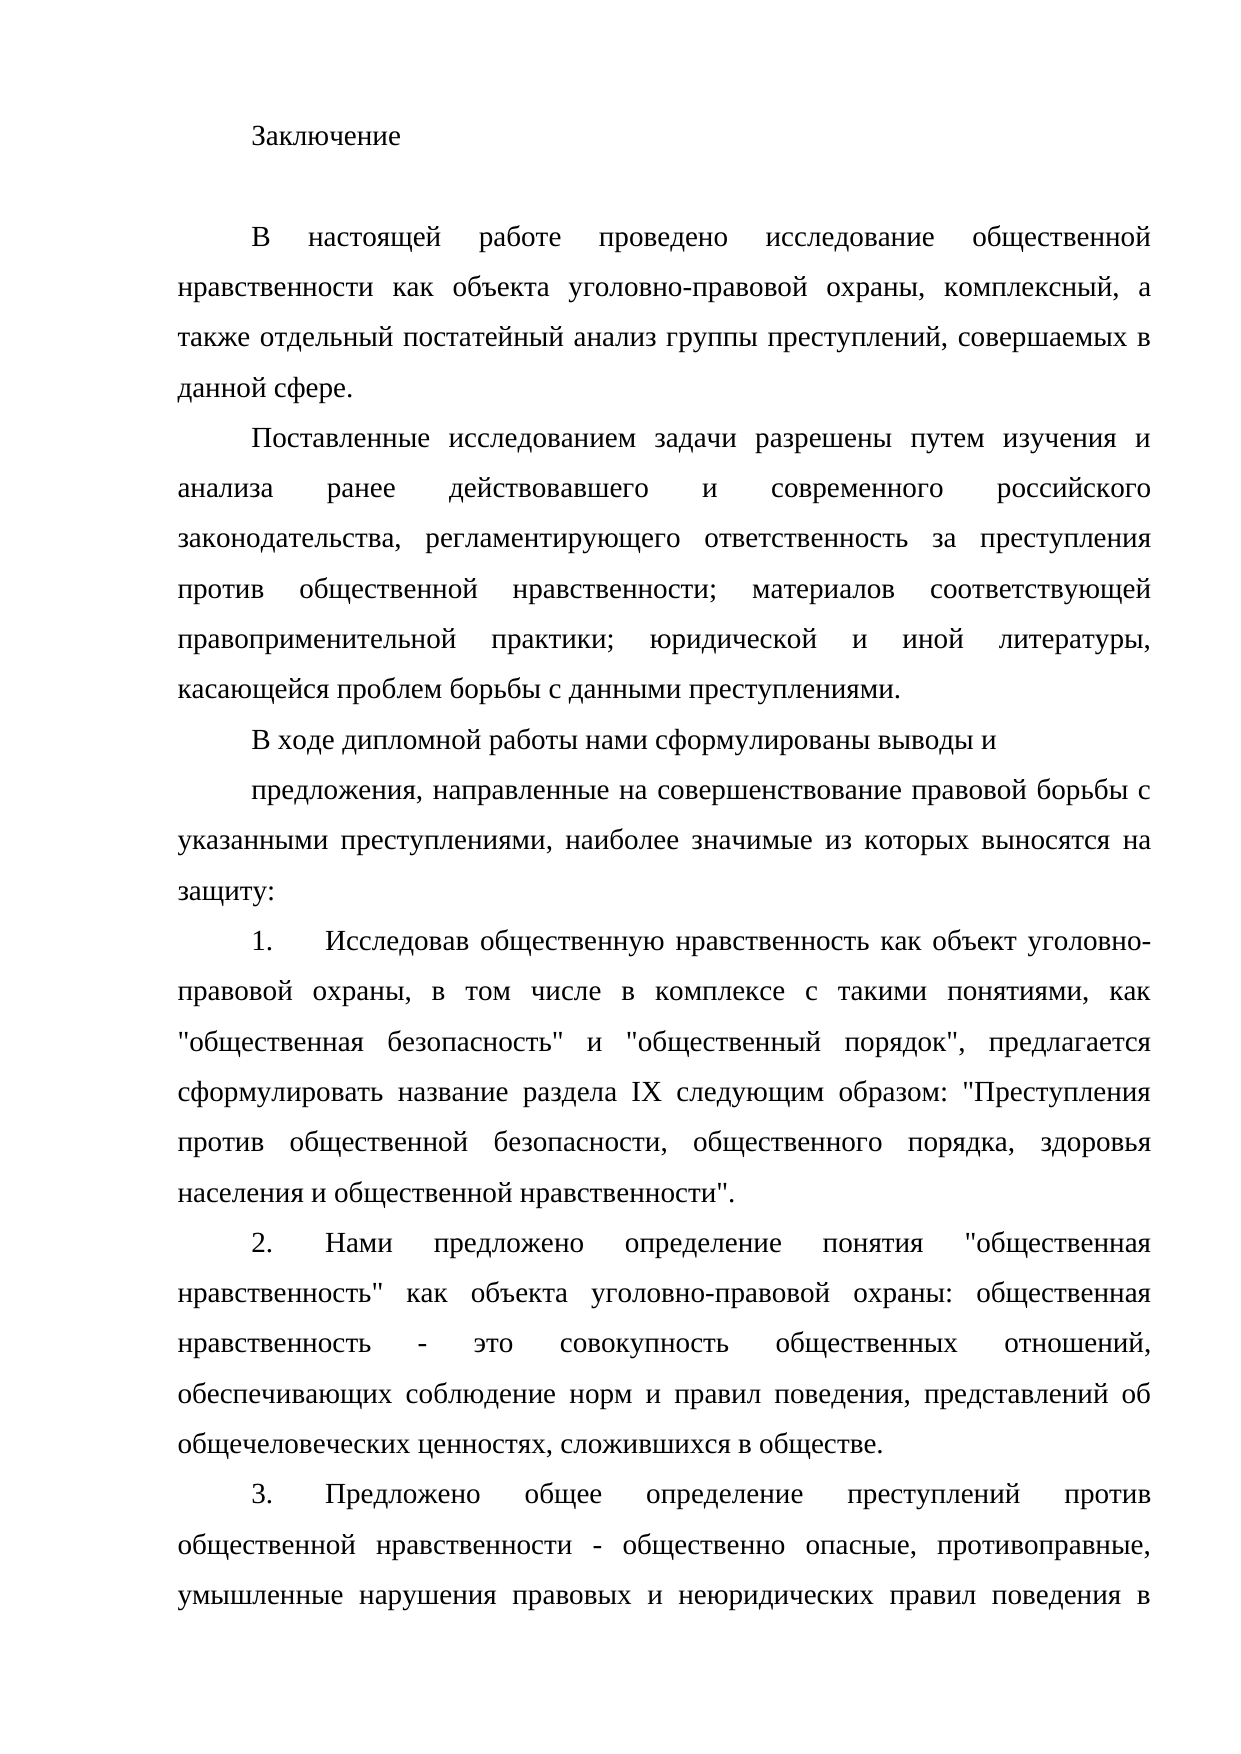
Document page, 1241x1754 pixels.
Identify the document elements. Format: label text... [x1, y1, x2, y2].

text Поставленные исследованием задачи разрешены путем изучения и анализа ранее действовавшего и современного российского законодательства, регламентирующего ответственность за преступления против общественной нравственности; материалов соответствующей правоприменительной практики; юридической и иной литературы, касающейся проблем борьбы с данными преступлениями. [177, 420, 1152, 705]
text предложения, направленные на совершенствование правовой борьбы с указанными преступлениями, наиболее значимые из которых выносятся на защиту: [177, 772, 1152, 906]
text В настоящей работе проведено исследование общественной нравственности как объекта уголовно-правовой охраны, комплексный, а также отдельный постатейный анализ группы преступлений, совершаемых в данной сфере. [177, 219, 1152, 403]
text Заключение [177, 118, 1152, 152]
list Исследовав общественную нравственность как объект уголовно-правовой охраны, в том числе в комплексе с такими понятиями, как "общественная безопасность" и "общественный порядок", предлагается сформулировать название раздела IX следующим образом: "Преступления против общественной безопасности, общественного порядка, здоровья населения и общественной нравственности". [177, 923, 1152, 1208]
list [177, 1477, 1152, 1611]
list Нами предложено определение понятия "общественная нравственность" как объекта уголовно-правовой охраны: общественная нравственность - это совокупность общественных отношений, обеспечивающих соблюдение норм и правил поведения, представлений об общечеловеческих ценностях, сложившихся в обществе. [177, 1225, 1152, 1460]
text В ходе дипломной работы нами сформулированы выводы и [177, 722, 1152, 755]
